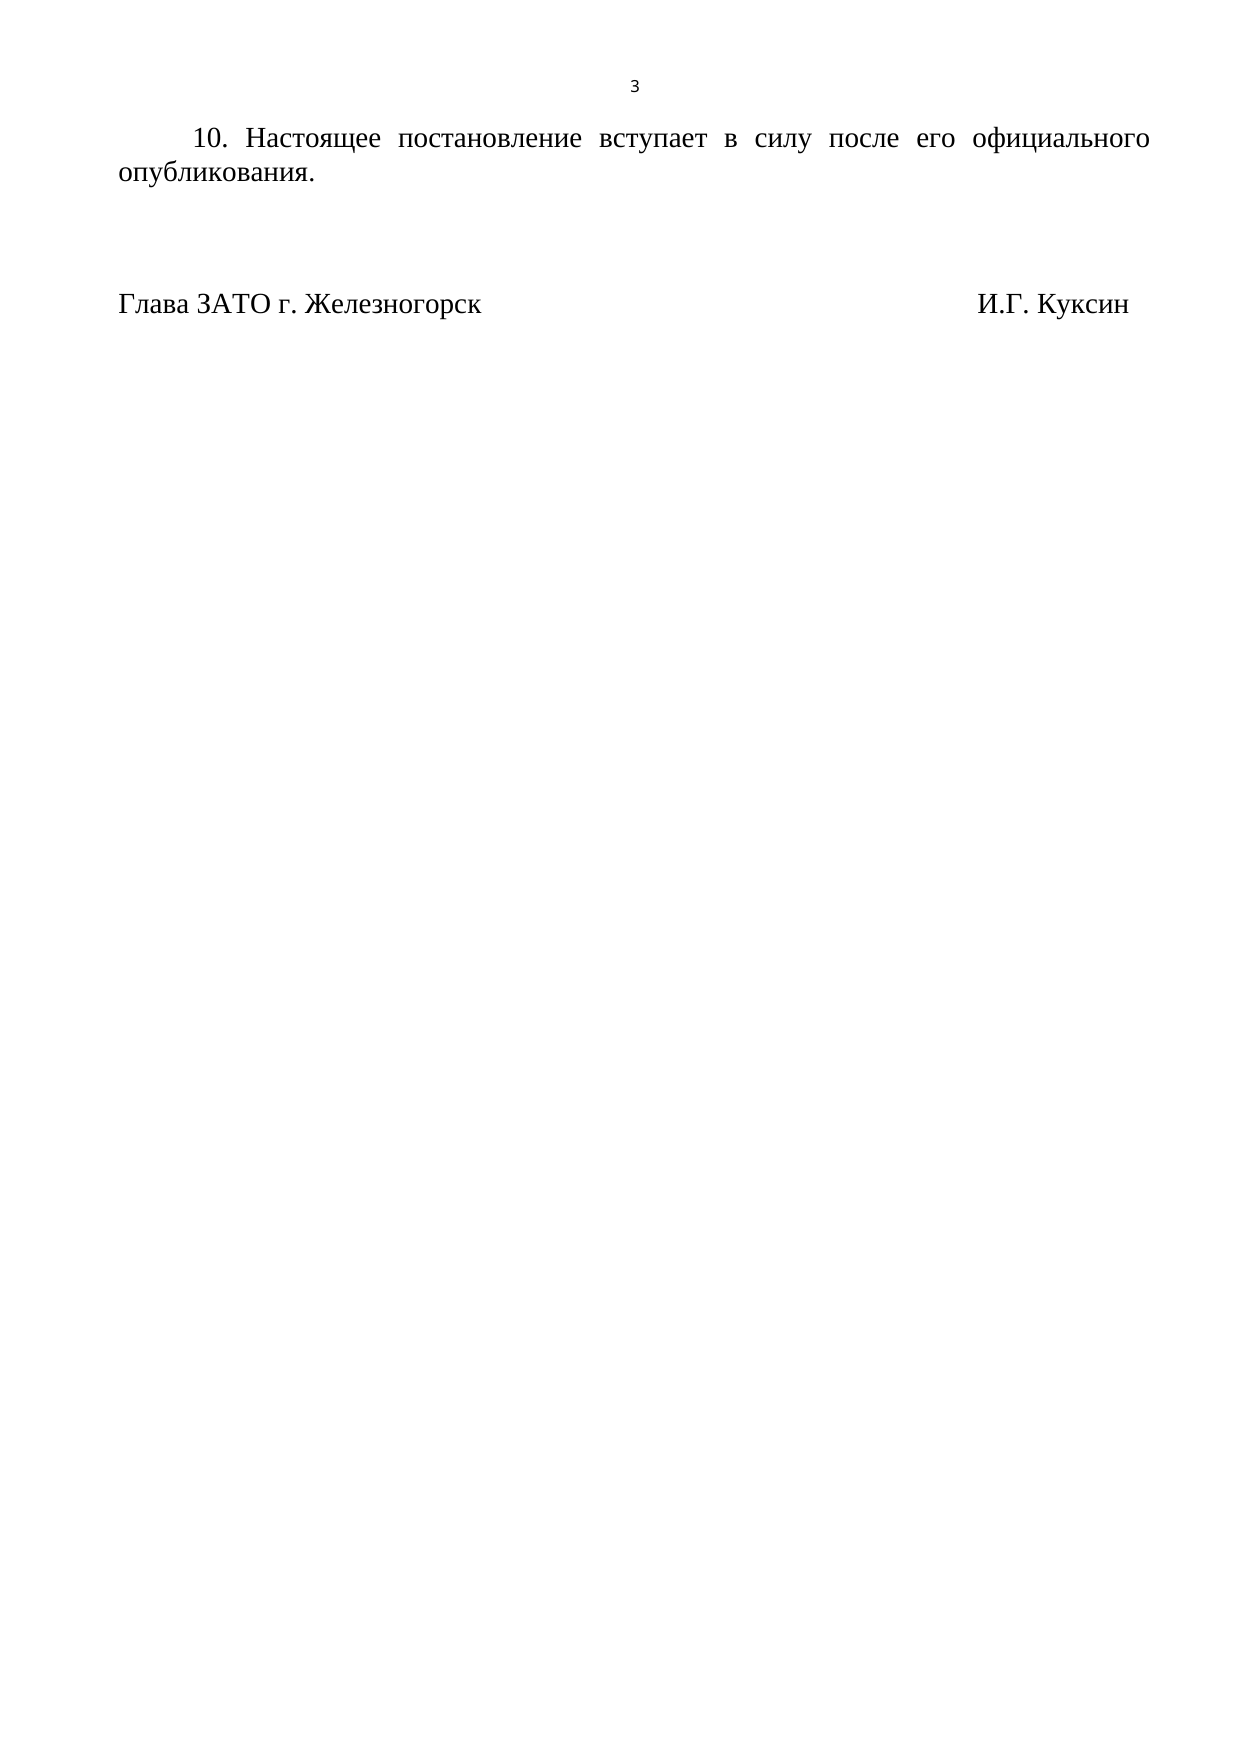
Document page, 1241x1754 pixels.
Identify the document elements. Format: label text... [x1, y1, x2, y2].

text 10. Настоящее постановление вступает в силу после его официального опубликования. [118, 120, 1152, 187]
text Глава ЗАТО г. Железногорск И.Г. Куксин [118, 286, 1152, 319]
